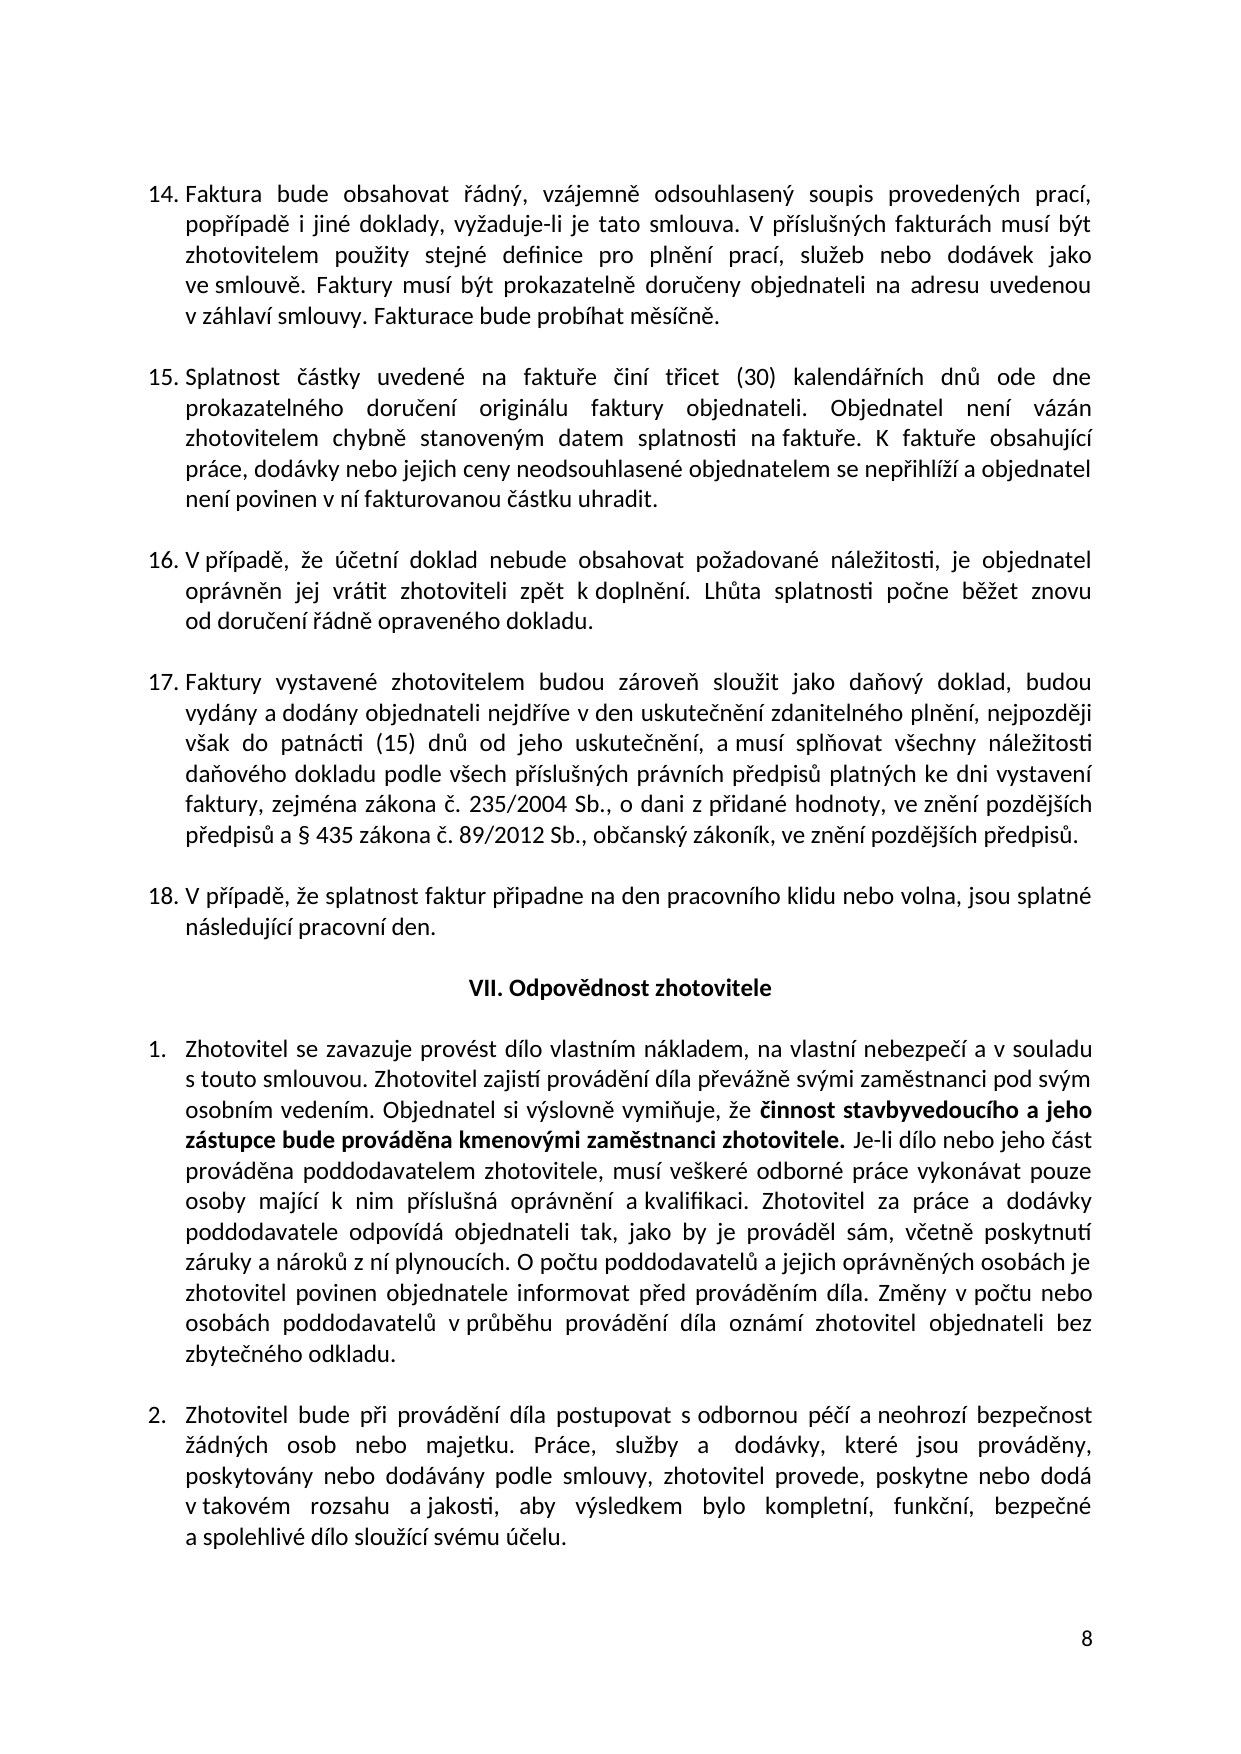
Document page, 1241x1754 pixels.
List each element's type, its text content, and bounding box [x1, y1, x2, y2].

list Zhotovitel se zavazuje provést dílo vlastním nákladem, na vlastní nebezpečí a v souladu s touto smlouvou. Zhotovitel zajistí provádění díla převážně svými zaměstnanci pod svým osobním vedením. Objednatel si výslovně vymiňuje, že činnost stavbyvedoucího a jeho zástupce bude prováděna kmenovými zaměstnanci zhotovitele. Je-li dílo nebo jeho část prováděna poddodavatelem zhotovitele, musí veškeré odborné práce vykonávat pouze osoby mající k nim příslušná oprávnění a kvalifikaci. Zhotovitel za práce a dodávky poddodavatele odpovídá objednateli tak, jako by je prováděl sám, včetně poskytnutí záruky a nároků z ní plynoucích. O počtu poddodavatelů a jejich oprávněných osobách je zhotovitel povinen objednatele informovat před prováděním díla. Změny v počtu nebo osobách poddodavatelů v průběhu provádění díla oznámí zhotovitel objednateli bez zbytečného odkladu. [148, 1033, 1093, 1368]
list Faktury vystavené zhotovitelem budou zároveň sloužit jako daňový doklad, budou vydány a dodány objednateli nejdříve v den uskutečnění zdanitelného plnění, nejpozději však do patnácti (15) dnů od jeho uskutečnění, a musí splňovat všechny náležitosti daňového dokladu podle všech příslušných právních předpisů platných ke dni vystavení faktury, zejména zákona č. 235/2004 Sb., o dani z přidané hodnoty, ve znění pozdějších předpisů a § 435 zákona č. 89/2012 Sb., občanský zákoník, ve znění pozdějších předpisů. [148, 666, 1093, 849]
list V případě, že splatnost faktur připadne na den pracovního klidu nebo volna, jsou splatné následující pracovní den. [148, 880, 1093, 941]
text VII. Odpovědnost zhotovitele [148, 972, 1093, 1002]
list Zhotovitel bude při provádění díla postupovat s odbornou péčí a neohrozí bezpečnost žádných osob nebo majetku. Práce, služby a dodávky, které jsou prováděny, poskytovány nebo dodávány podle smlouvy, zhotovitel provede, poskytne nebo dodá v takovém rozsahu a jakosti, aby výsledkem bylo kompletní, funkční, bezpečné a spolehlivé dílo sloužící svému účelu. [148, 1399, 1093, 1552]
list Splatnost částky uvedené na faktuře činí třicet (30) kalendářních dnů ode dne prokazatelného doručení originálu faktury objednateli. Objednatel není vázán zhotovitelem chybně stanoveným datem splatnosti na faktuře. K faktuře obsahující práce, dodávky nebo jejich ceny neodsouhlasené objednatelem se nepřihlíží a objednatel není povinen v ní fakturovanou částku uhradit. [148, 361, 1093, 514]
list V případě, že účetní doklad nebude obsahovat požadované náležitosti, je objednatel oprávněn jej vrátit zhotoviteli zpět k doplnění. Lhůta splatnosti počne běžet znovu od doručení řádně opraveného dokladu. [148, 544, 1093, 636]
list Faktura bude obsahovat řádný, vzájemně odsouhlasený soupis provedených prací, popřípadě i jiné doklady, vyžaduje-li je tato smlouva. V příslušných fakturách musí být zhotovitelem použity stejné definice pro plnění prací, služeb nebo dodávek jako ve smlouvě. Faktury musí být prokazatelně doručeny objednateli na adresu uvedenou v záhlaví smlouvy. Fakturace bude probíhat měsíčně. [148, 178, 1093, 331]
